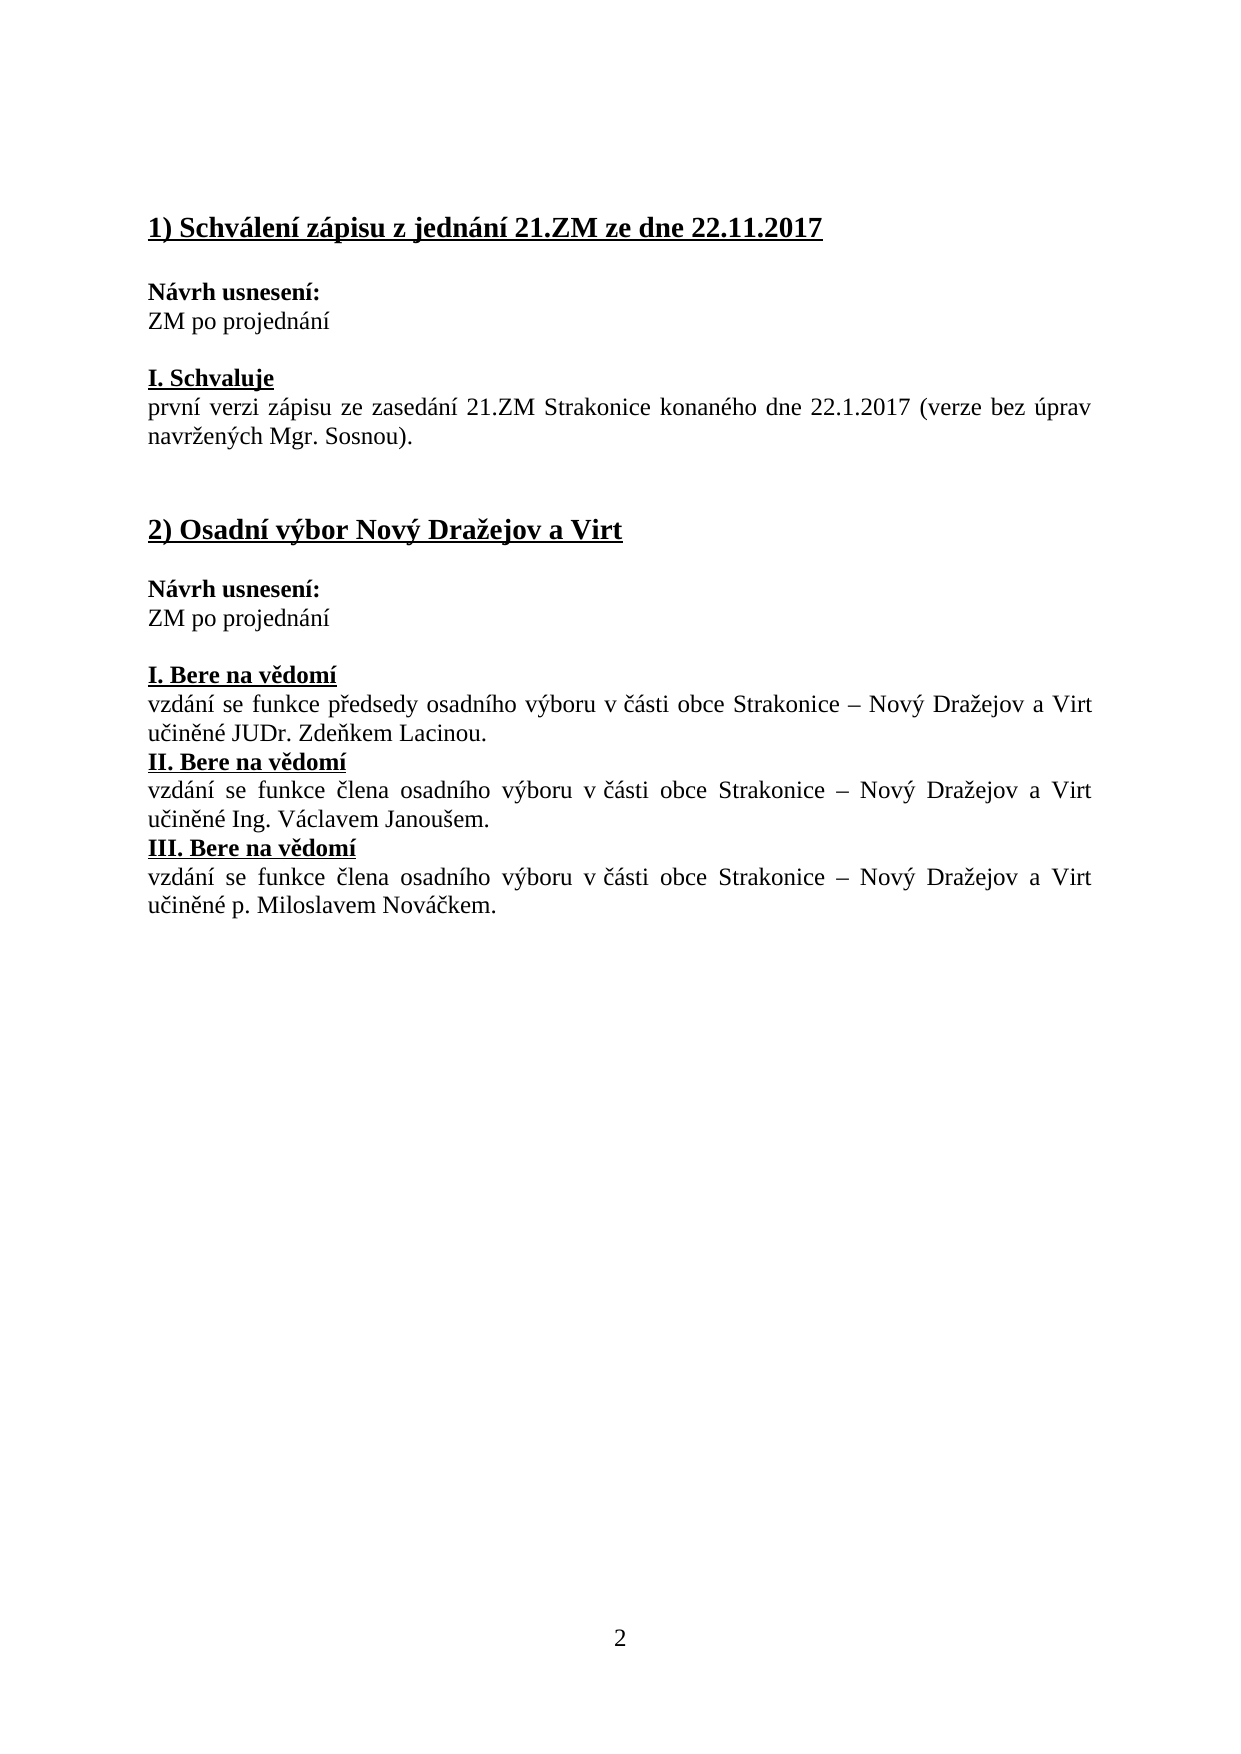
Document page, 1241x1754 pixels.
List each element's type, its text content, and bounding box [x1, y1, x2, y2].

text ZM po projednání [148, 603, 1093, 632]
text vzdání se funkce člena osadního výboru v části obce Strakonice – Nový Dražejov a Virt učiněné Ing. Václavem Janoušem. [148, 775, 1093, 833]
subtitle III. Bere na vědomí [148, 833, 1093, 862]
text Návrh usnesení: [148, 277, 1093, 306]
text Návrh usnesení: [148, 574, 1093, 603]
subtitle I. Bere na vědomí [148, 660, 1093, 689]
text I. Schvaluje [148, 363, 1093, 392]
text ZM po projednání [148, 306, 1093, 334]
subtitle II. Bere na vědomí [148, 747, 1093, 775]
subtitle první verzi zápisu ze zasedání 21.ZM Strakonice konaného dne 22.1.2017 (verze bez úprav navržených Mgr. Sosnou). [148, 392, 1093, 449]
text vzdání se funkce předsedy osadního výboru v části obce Strakonice – Nový Dražejov a Virt učiněné JUDr. Zdeňkem Lacinou. [148, 689, 1093, 747]
text vzdání se funkce člena osadního výboru v části obce Strakonice – Nový Dražejov a Virt učiněné p. Miloslavem Nováčkem. [148, 862, 1093, 919]
subtitle 2) Osadní výbor Nový Dražejov a Virt [148, 512, 1093, 545]
title 1) Schválení zápisu z jednání 21.ZM ze dne 22.11.2017 [148, 210, 1093, 243]
